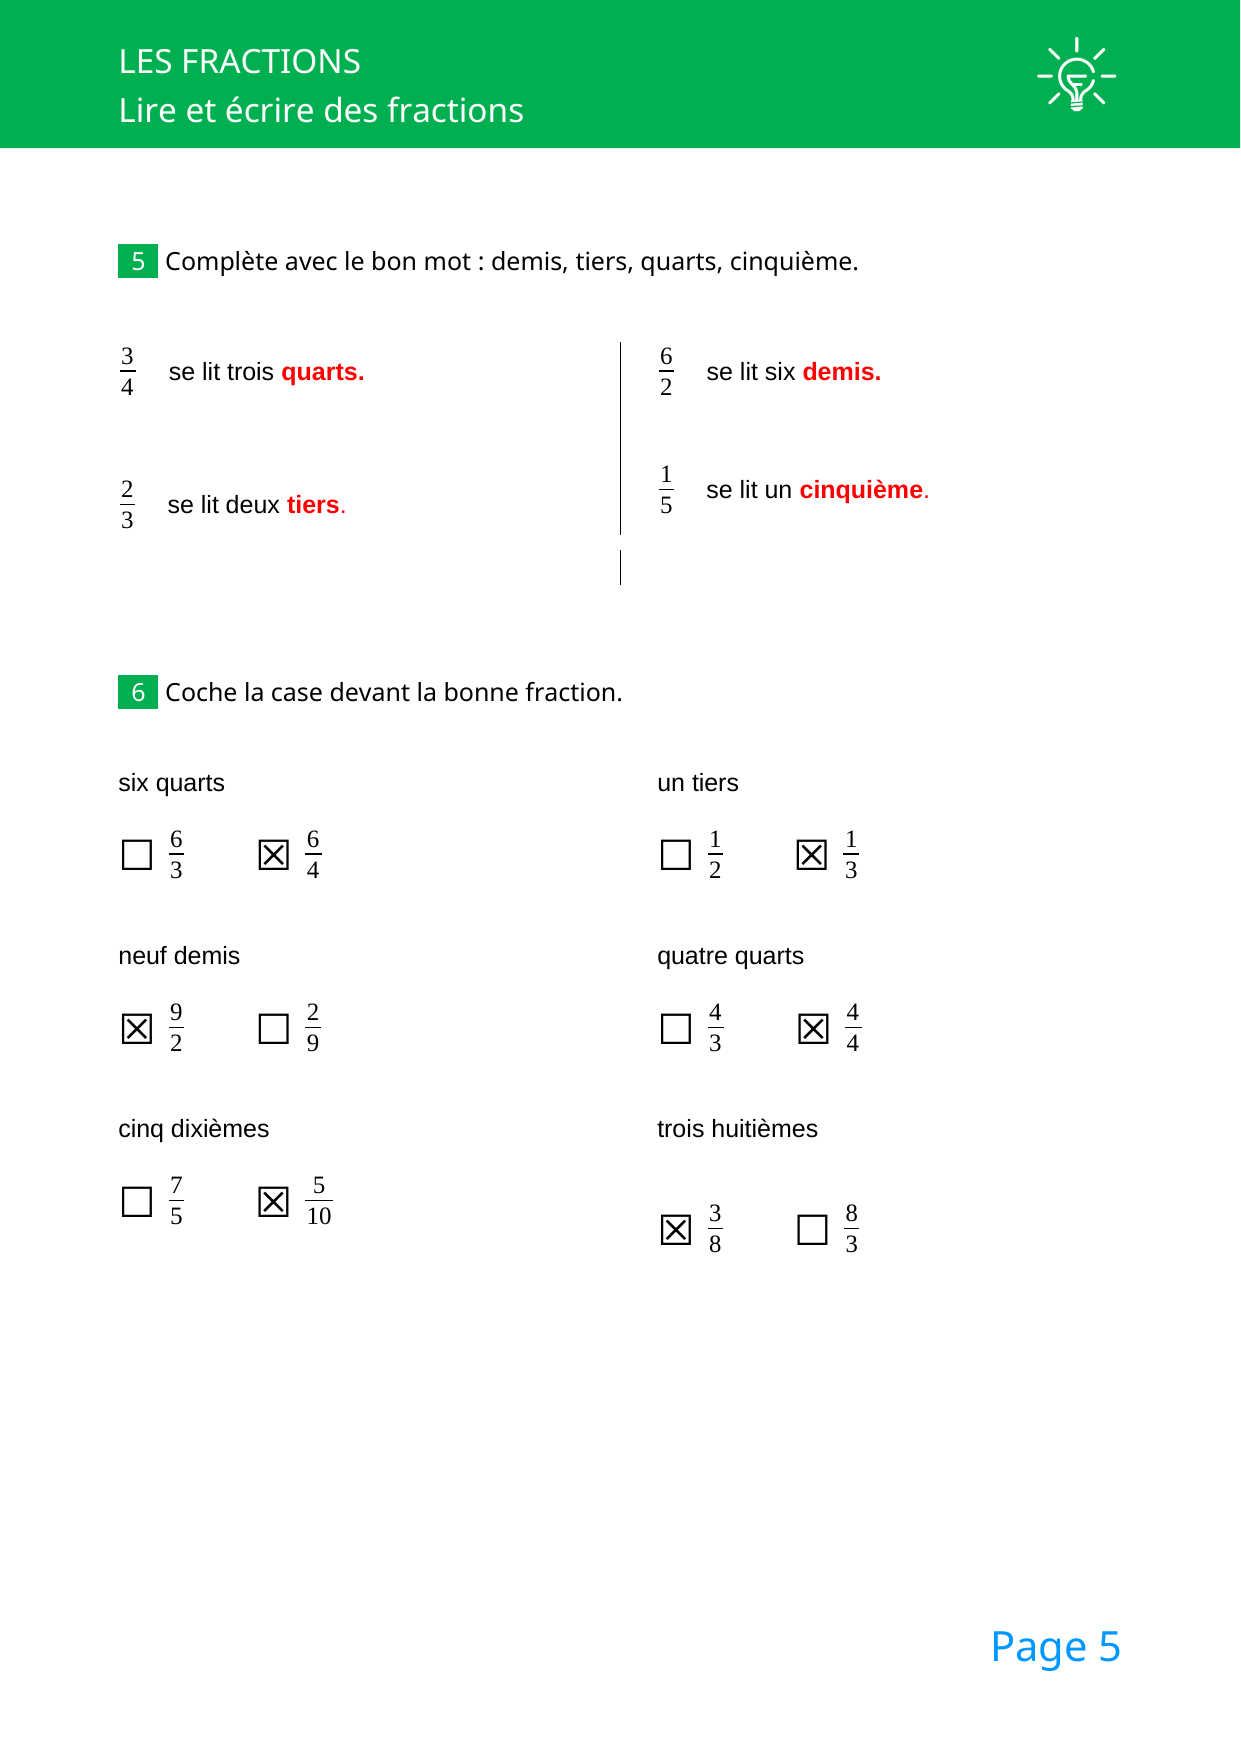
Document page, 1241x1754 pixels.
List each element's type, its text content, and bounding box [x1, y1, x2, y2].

text cinq dixièmes [118, 1114, 583, 1231]
text se lit trois quarts. [118, 342, 583, 401]
text un tiers [657, 768, 1122, 884]
text 5 Complète avec le bon mot : demis, tiers, quarts, cinquième. [158, 244, 1122, 278]
text 6 Coche la case devant la bonne fraction. [118, 674, 1122, 709]
text neuf demis [118, 941, 583, 1057]
picture [1034, 37, 1123, 114]
text se lit six demis. [657, 342, 1122, 401]
text se lit deux tiers. [118, 476, 583, 534]
text quatre quarts [657, 941, 1122, 1057]
text six quarts [118, 768, 583, 884]
text trois huitièmes [657, 1114, 1122, 1259]
text se lit un cinquième. [657, 461, 1122, 519]
